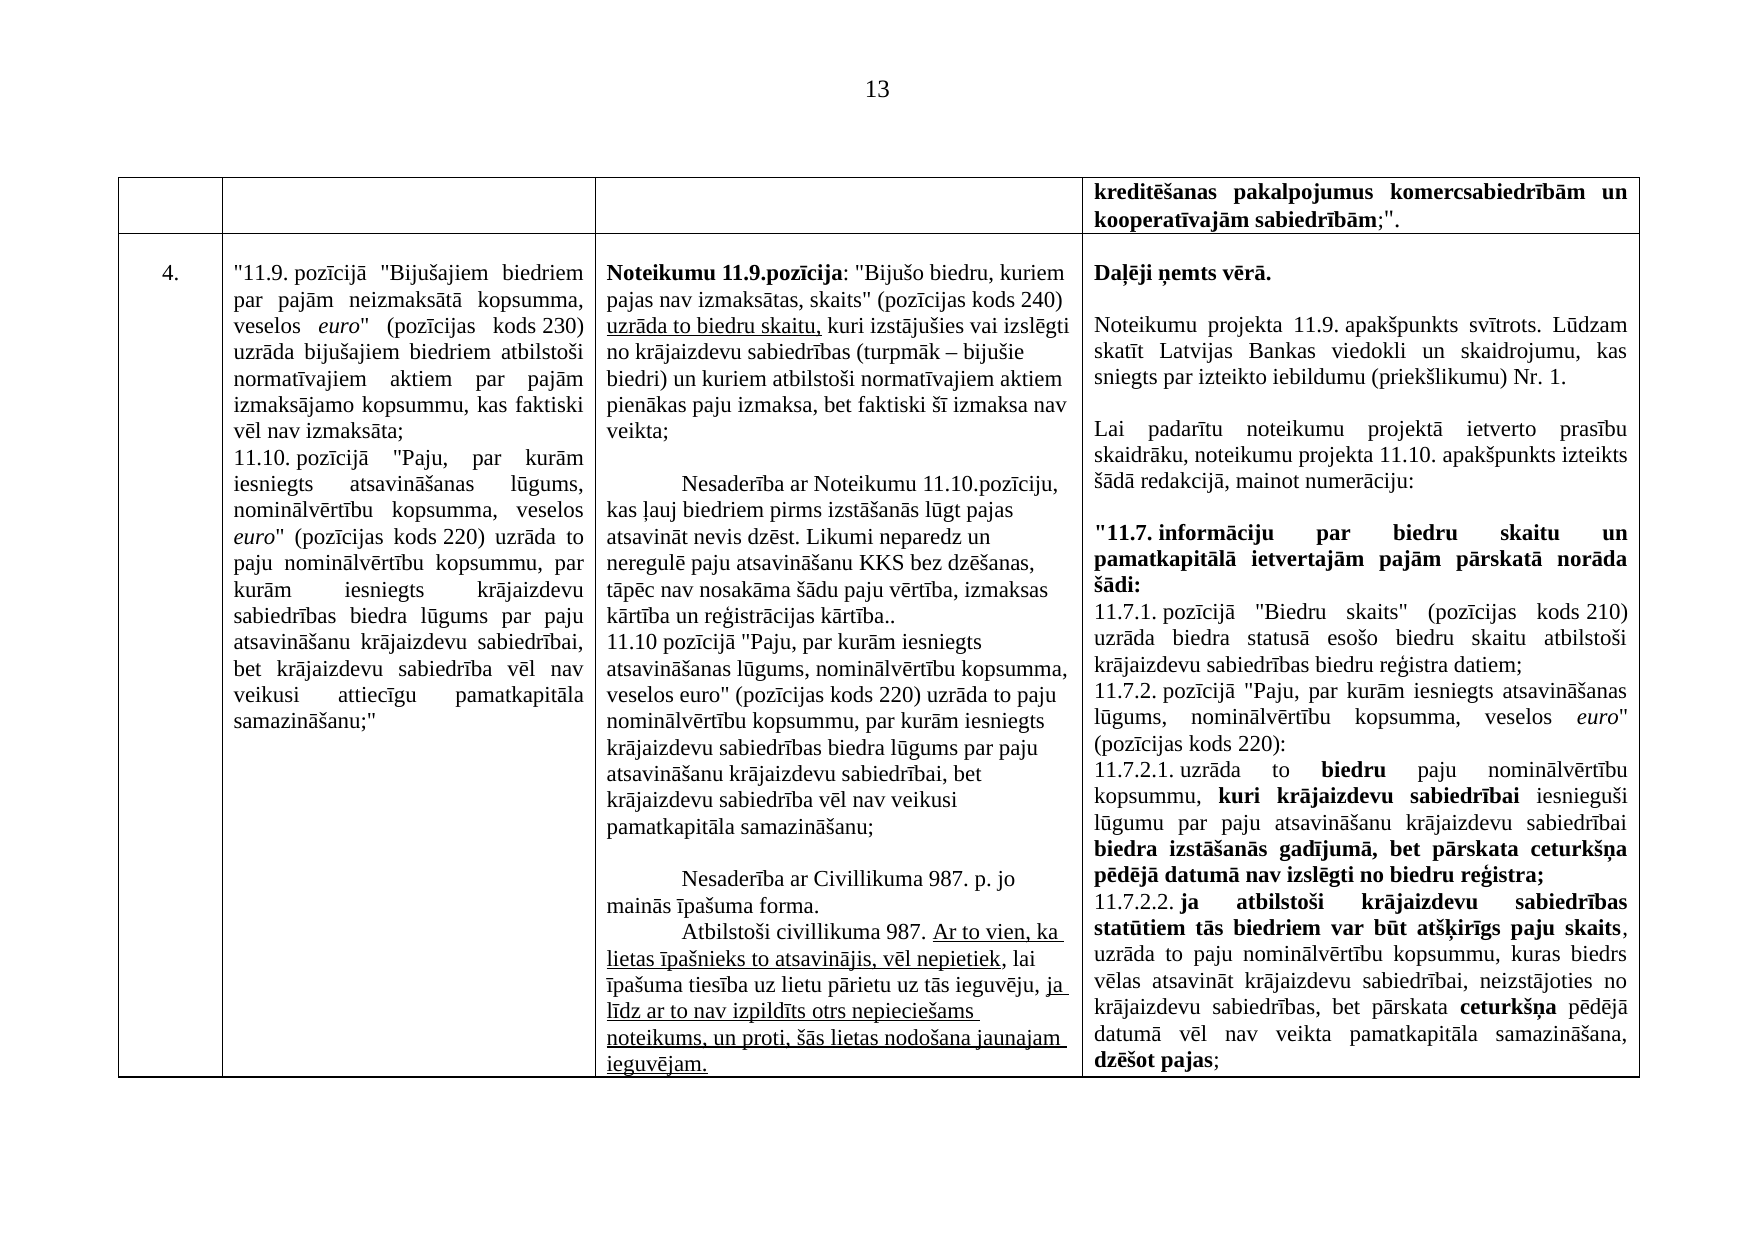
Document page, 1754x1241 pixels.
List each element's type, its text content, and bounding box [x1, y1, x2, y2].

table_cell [1083, 234, 1639, 1076]
table_cell 3. [119, 178, 222, 233]
table_cell 4. [119, 234, 222, 1076]
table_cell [596, 178, 1082, 233]
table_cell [1083, 178, 1639, 233]
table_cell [596, 234, 1082, 1076]
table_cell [223, 178, 595, 233]
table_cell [223, 234, 595, 1076]
